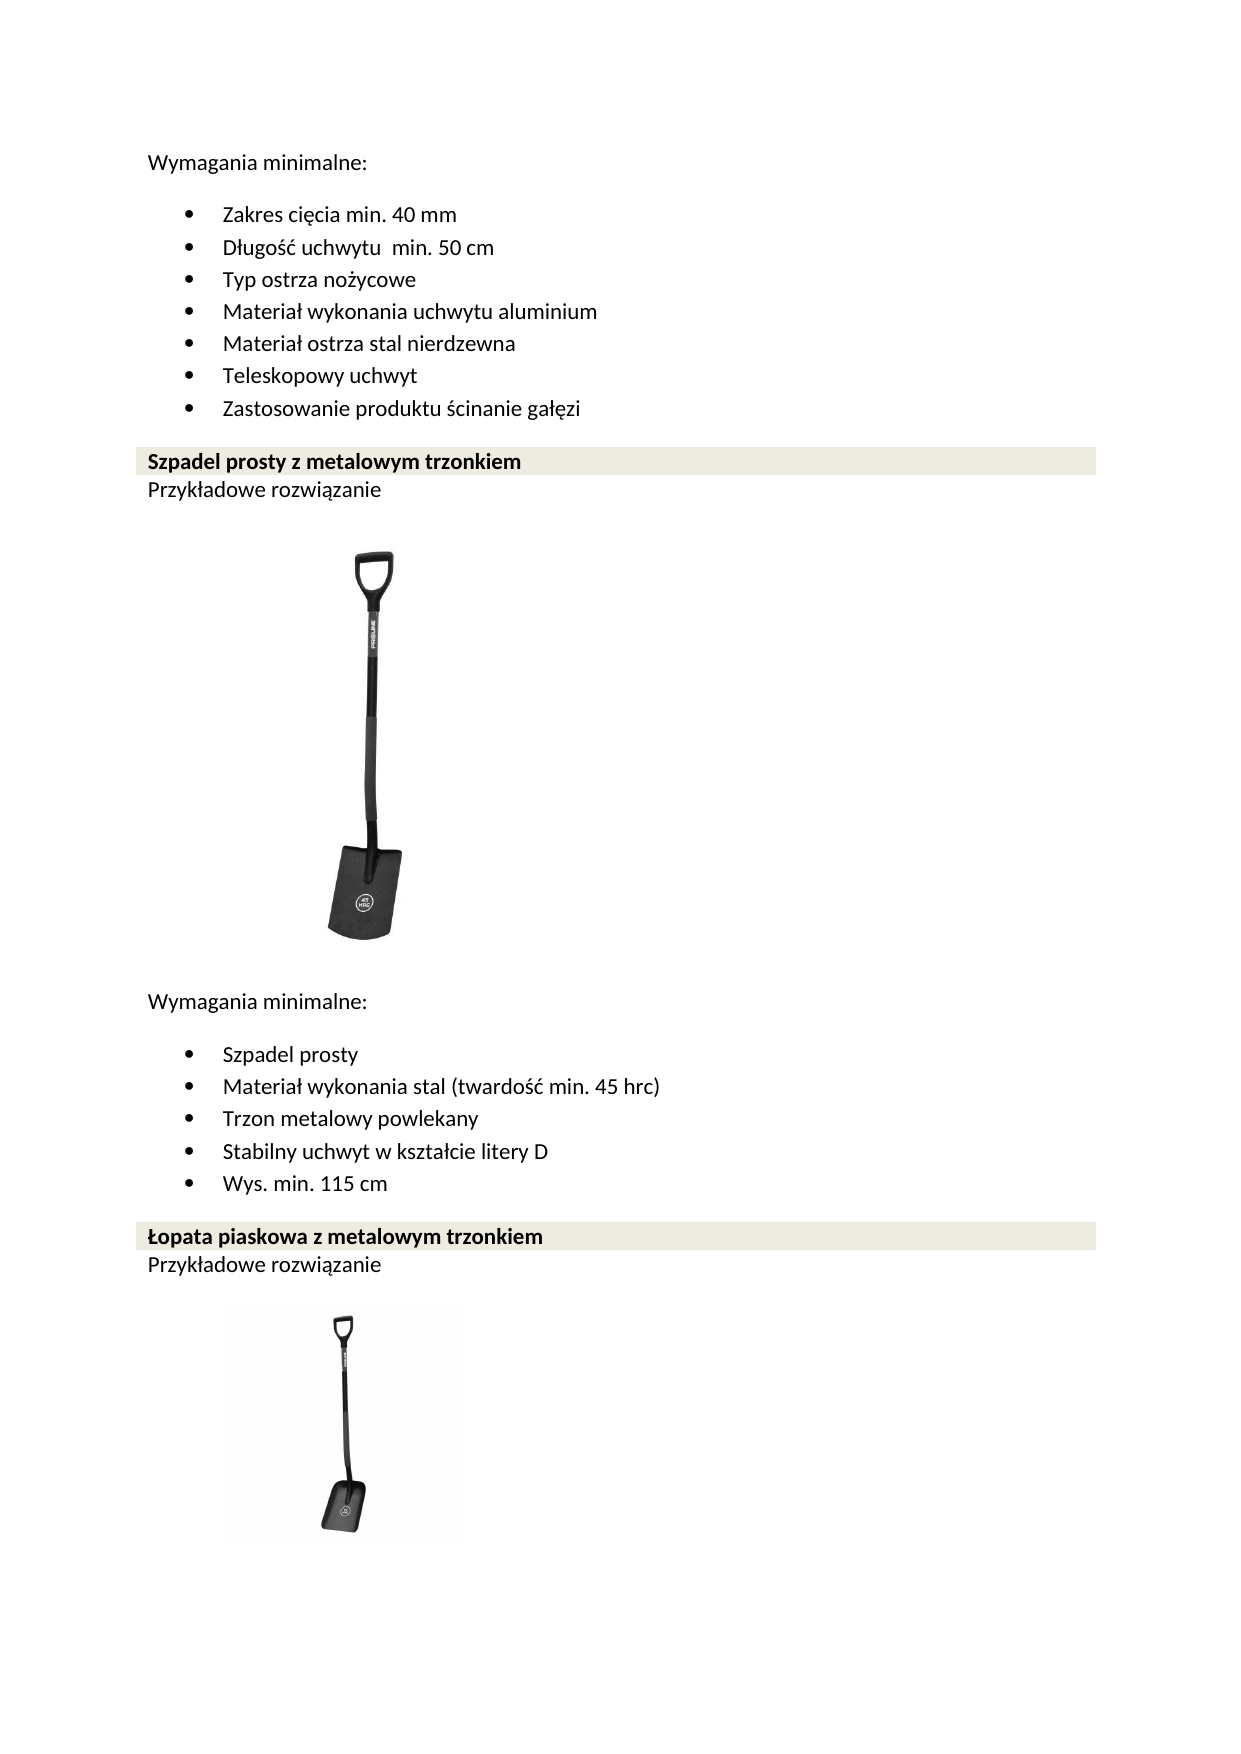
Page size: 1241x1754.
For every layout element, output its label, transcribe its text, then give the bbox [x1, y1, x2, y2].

list Trzon metalowy powlekany [185, 1104, 1093, 1133]
list Stabilny uchwyt w kształcie litery D [185, 1137, 1093, 1165]
list Zastosowanie produktu ścinanie gałęzi [185, 394, 1093, 422]
list Materiał wykonania uchwytu aluminium [185, 297, 1093, 325]
list Typ ostrza nożycowe [185, 265, 1093, 293]
text Wymagania minimalne: [148, 148, 1093, 176]
table_header Szpadel prosty z metalowym trzonkiem [136, 447, 1096, 475]
list Materiał wykonania stal (twardość min. 45 hrc) [185, 1072, 1093, 1100]
text Przykładowe rozwiązanie [148, 1250, 1093, 1278]
list Wys. min. 115 cm [185, 1169, 1093, 1197]
table_header Łopata piaskowa z metalowym trzonkiem [136, 1222, 1096, 1250]
list Materiał ostrza stal nierdzewna [185, 329, 1093, 357]
list Długość uchwytu min. 50 cm [185, 233, 1093, 261]
list Szpadel prosty [185, 1040, 1093, 1068]
list Zakres cięcia min. 40 mm [185, 201, 1093, 229]
text Przykładowe rozwiązanie [148, 475, 1093, 503]
text Wymagania minimalne: [148, 987, 1093, 1015]
list Teleskopowy uchwyt [185, 362, 1093, 389]
